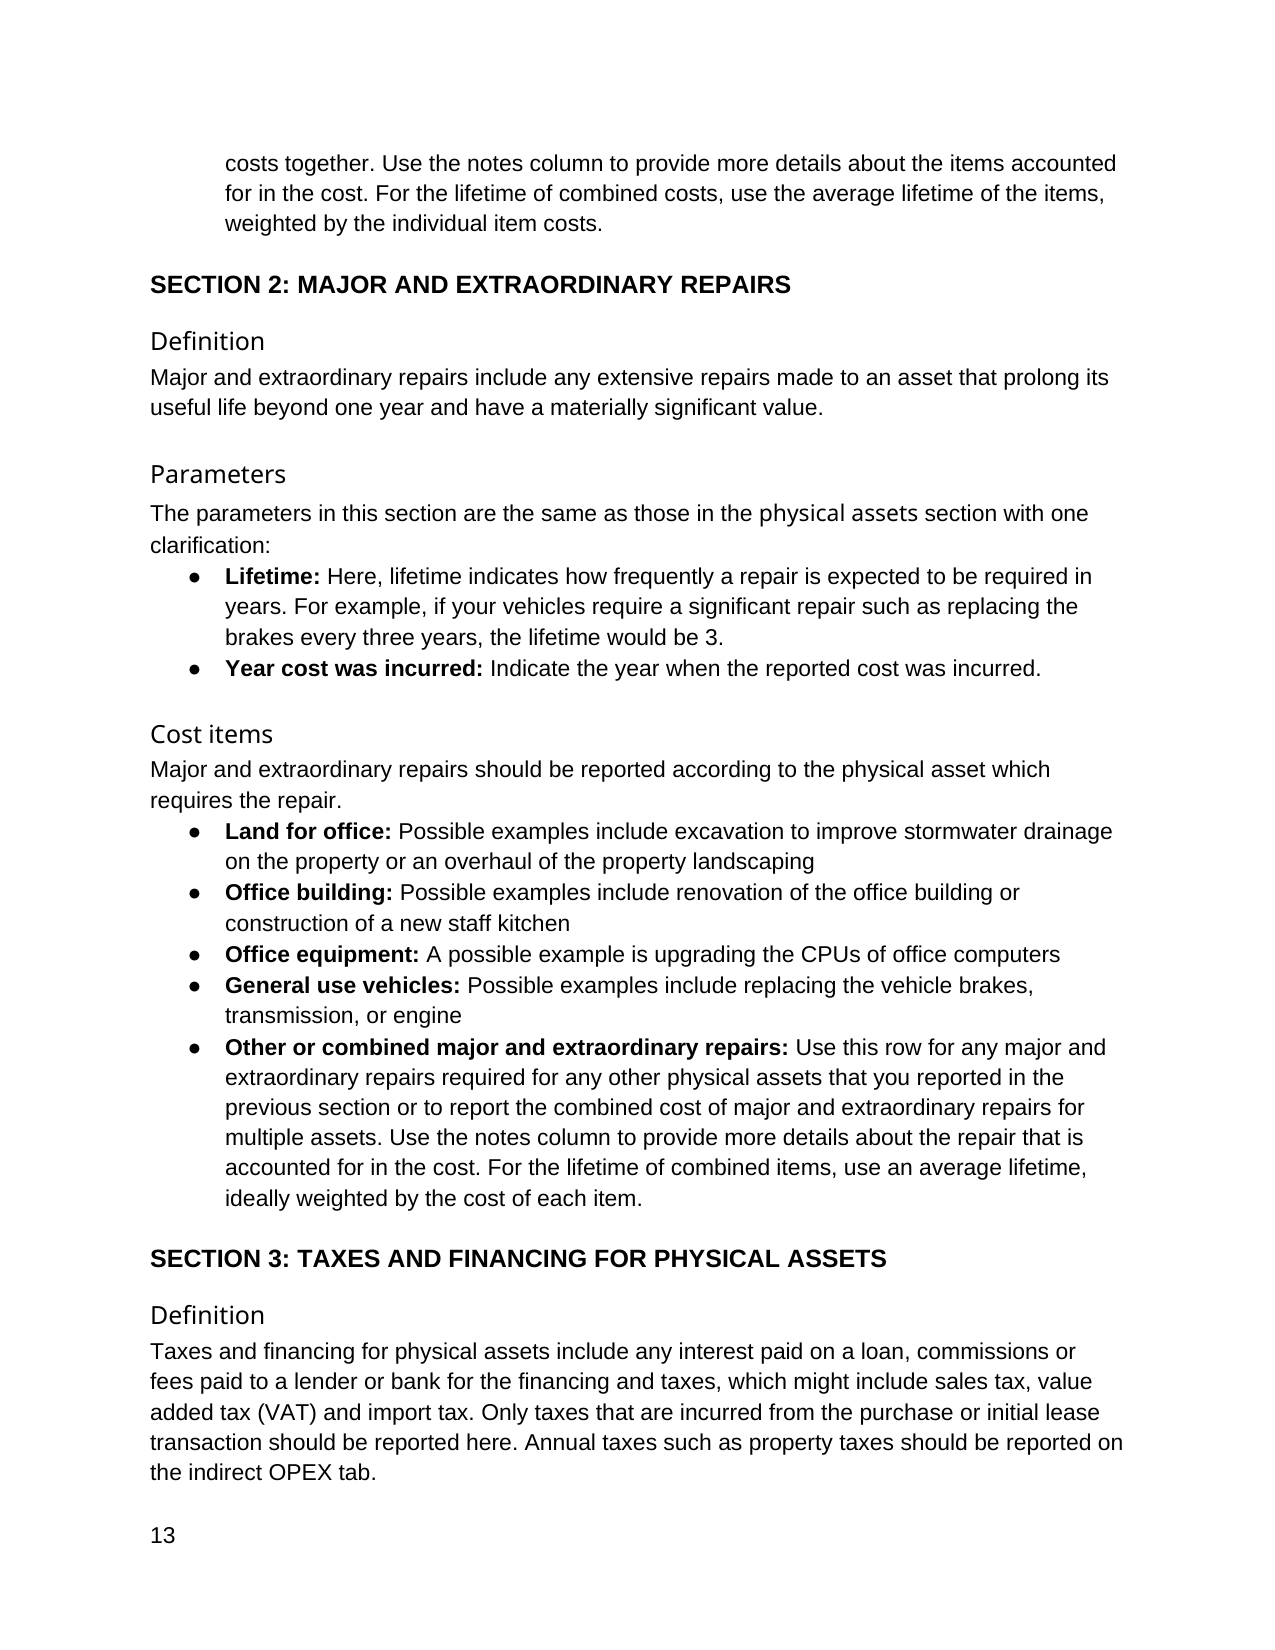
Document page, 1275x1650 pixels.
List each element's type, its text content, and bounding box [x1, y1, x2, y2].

text The parameters in this section are the same as those in the physical assets section with one clarification: [150, 497, 1125, 558]
text Major and extraordinary repairs include any extensive repairs made to an asset that prolong its useful life beyond one year and have a materially significant value. [150, 364, 1125, 420]
list Office equipment: A possible example is upgrading the CPUs of office computers [187, 941, 1125, 967]
list Office building: Possible examples include renovation of the office building or construction of a new staff kitchen [187, 879, 1125, 936]
subtitle SECTION 3: TAXES AND FINANCING FOR PHYSICAL ASSETS [150, 1244, 1125, 1273]
list General use vehicles: Possible examples include replacing the vehicle brakes, transmission, or engine [187, 972, 1125, 1029]
list Lifetime: Here, lifetime indicates how frequently a repair is expected to be required in years. For example, if your vehicles require a significant repair such as replacing the brakes every three years, the lifetime would be 3. [187, 563, 1125, 650]
subtitle Cost items [150, 716, 1125, 750]
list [187, 150, 1125, 237]
subtitle Definition [150, 324, 1125, 358]
text Taxes and financing for physical assets include any interest paid on a loan, commissions or fees paid to a lender or bank for the financing and taxes, which might include sales tax, value added tax (VAT) and import tax. Only taxes that are incurred from the purchase or initial lease transaction should be reported here. Annual taxes such as property taxes should be reported on the indirect OPEX tab. [150, 1338, 1125, 1485]
list Year cost was incurred: Indicate the year when the reported cost was incurred. [187, 655, 1125, 681]
subtitle Definition [150, 1298, 1125, 1332]
subtitle Parameters [150, 457, 1125, 491]
list Land for office: Possible examples include excavation to improve stormwater drainage on the property or an overhaul of the property landscaping [187, 818, 1125, 874]
subtitle SECTION 2: MAJOR AND EXTRAORDINARY REPAIRS [150, 270, 1125, 298]
text Major and extraordinary repairs should be reported according to the physical asset which requires the repair. [150, 756, 1125, 813]
list Other or combined major and extraordinary repairs: Use this row for any major and extraordinary repairs required for any other physical assets that you reported in the previous section or to report the combined cost of major and extraordinary repairs for multiple assets. Use the notes column to provide more details about the repair that is accounted for in the cost. For the lifetime of combined items, use an average lifetime, ideally weighted by the cost of each item. [187, 1033, 1125, 1211]
